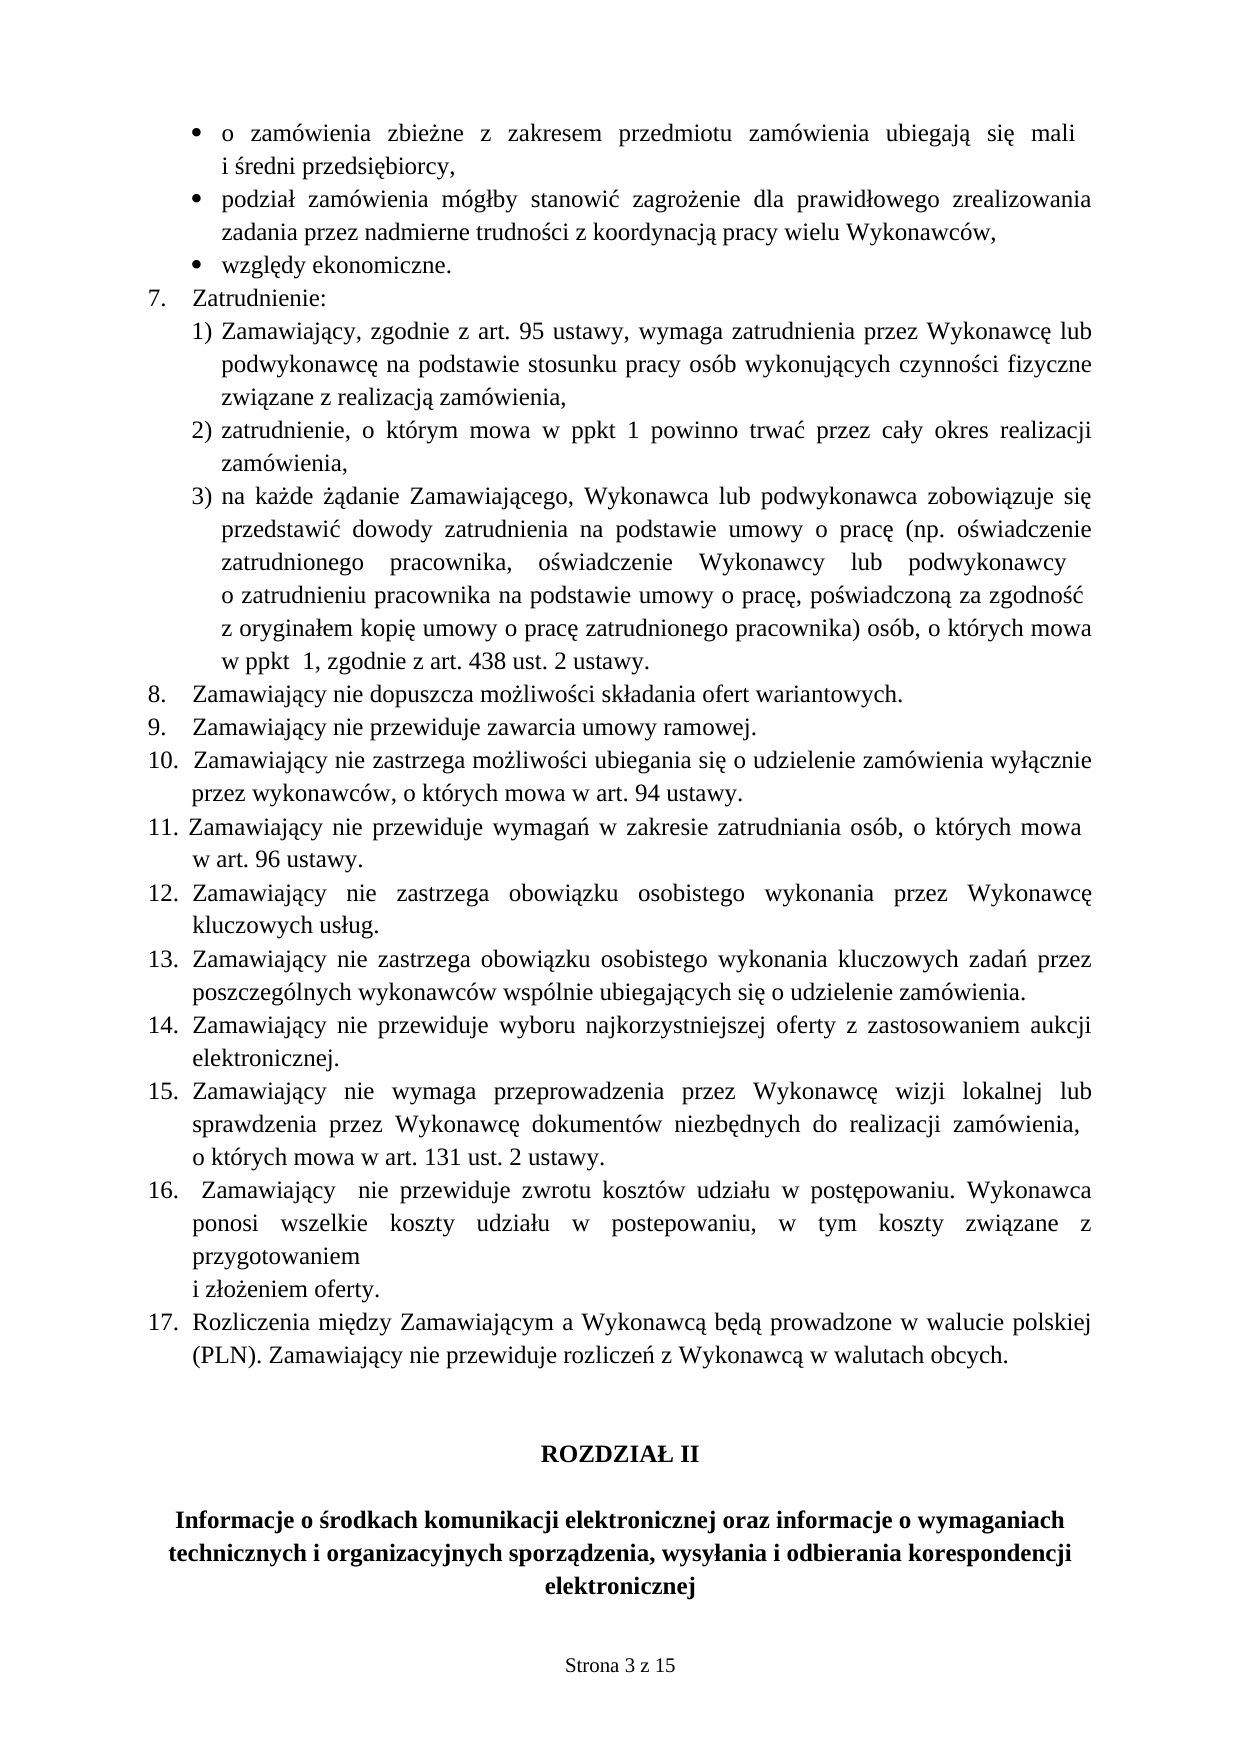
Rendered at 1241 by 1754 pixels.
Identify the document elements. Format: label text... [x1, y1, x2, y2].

text 11. Zamawiający nie przewiduje wymagań w zakresie zatrudniania osób, o których mowa w art. 96 ustawy. [148, 812, 1093, 873]
text 9. Zamawiający nie przewiduje zawarcia umowy ramowej. [148, 712, 1093, 741]
list względy ekonomiczne. [192, 250, 1093, 279]
text 12. Zamawiający nie zastrzega obowiązku osobistego wykonania przez Wykonawcę kluczowych usług. [148, 878, 1093, 939]
text 17. Rozliczenia między Zamawiającym a Wykonawcą będą prowadzone w walucie polskiej (PLN). Zamawiający nie przewiduje rozliczeń z Wykonawcą w walutach obcych. [148, 1307, 1093, 1369]
text 13. Zamawiający nie zastrzega obowiązku osobistego wykonania kluczowych zadań przez poszczególnych wykonawców wspólnie ubiegających się o udzielenie zamówienia. [148, 944, 1093, 1005]
list o zamówienia zbieżne z zakresem przedmiotu zamówienia ubiegają się mali i średni przedsiębiorcy, [192, 118, 1093, 180]
text 15. Zamawiający nie wymaga przeprowadzenia przez Wykonawcę wizji lokalnej lub sprawdzenia przez Wykonawcę dokumentów niezbędnych do realizacji zamówienia, o których mowa w art. 131 ust. 2 ustawy. [148, 1076, 1093, 1171]
text ROZDZIAŁ II [148, 1439, 1093, 1468]
list podział zamówienia mógłby stanowić zagrożenie dla prawidłowego zrealizowania zadania przez nadmierne trudności z koordynacją pracy wielu Wykonawców, [192, 184, 1093, 246]
text 10. Zamawiający nie zastrzega możliwości ubiegania się o udzielenie zamówienia wyłącznie przez wykonawców, o których mowa w art. 94 ustawy. [148, 746, 1093, 807]
text 1) Zamawiający, zgodnie z art. 95 ustawy, wymaga zatrudnienia przez Wykonawcę lub podwykonawcę na podstawie stosunku pracy osób wykonujących czynności fizyczne związane z realizacją zamówienia, [148, 316, 1093, 411]
text 7. Zatrudnienie: [148, 283, 1093, 312]
text 16. Zamawiający nie przewiduje zwrotu kosztów udziału w postępowaniu. Wykonawca ponosi wszelkie koszty udziału w postepowaniu, w tym koszty związane z przygotowaniem i złożeniem oferty. [148, 1175, 1093, 1303]
text 8. Zamawiający nie dopuszcza możliwości składania ofert wariantowych. [148, 679, 1093, 708]
text 14. Zamawiający nie przewiduje wyboru najkorzystniejszej oferty z zastosowaniem aukcji elektronicznej. [148, 1010, 1093, 1071]
text Informacje o środkach komunikacji elektronicznej oraz informacje o wymaganiach technicznych i organizacyjnych sporządzenia, wysyłania i odbierania korespondencji elektronicznej [148, 1505, 1093, 1600]
text 3) na każde żądanie Zamawiającego, Wykonawca lub podwykonawca zobowiązuje się przedstawić dowody zatrudnienia na podstawie umowy o pracę (np. oświadczenie zatrudnionego pracownika, oświadczenie Wykonawcy lub podwykonawcy o zatrudnieniu pracownika na podstawie umowy o pracę, poświadczoną za zgodność z oryginałem kopię umowy o pracę zatrudnionego pracownika) osób, o których mowa w ppkt 1, zgodnie z art. 438 ust. 2 ustawy. [148, 481, 1093, 675]
text 2) zatrudnienie, o którym mowa w ppkt 1 powinno trwać przez cały okres realizacji zamówienia, [148, 415, 1093, 477]
